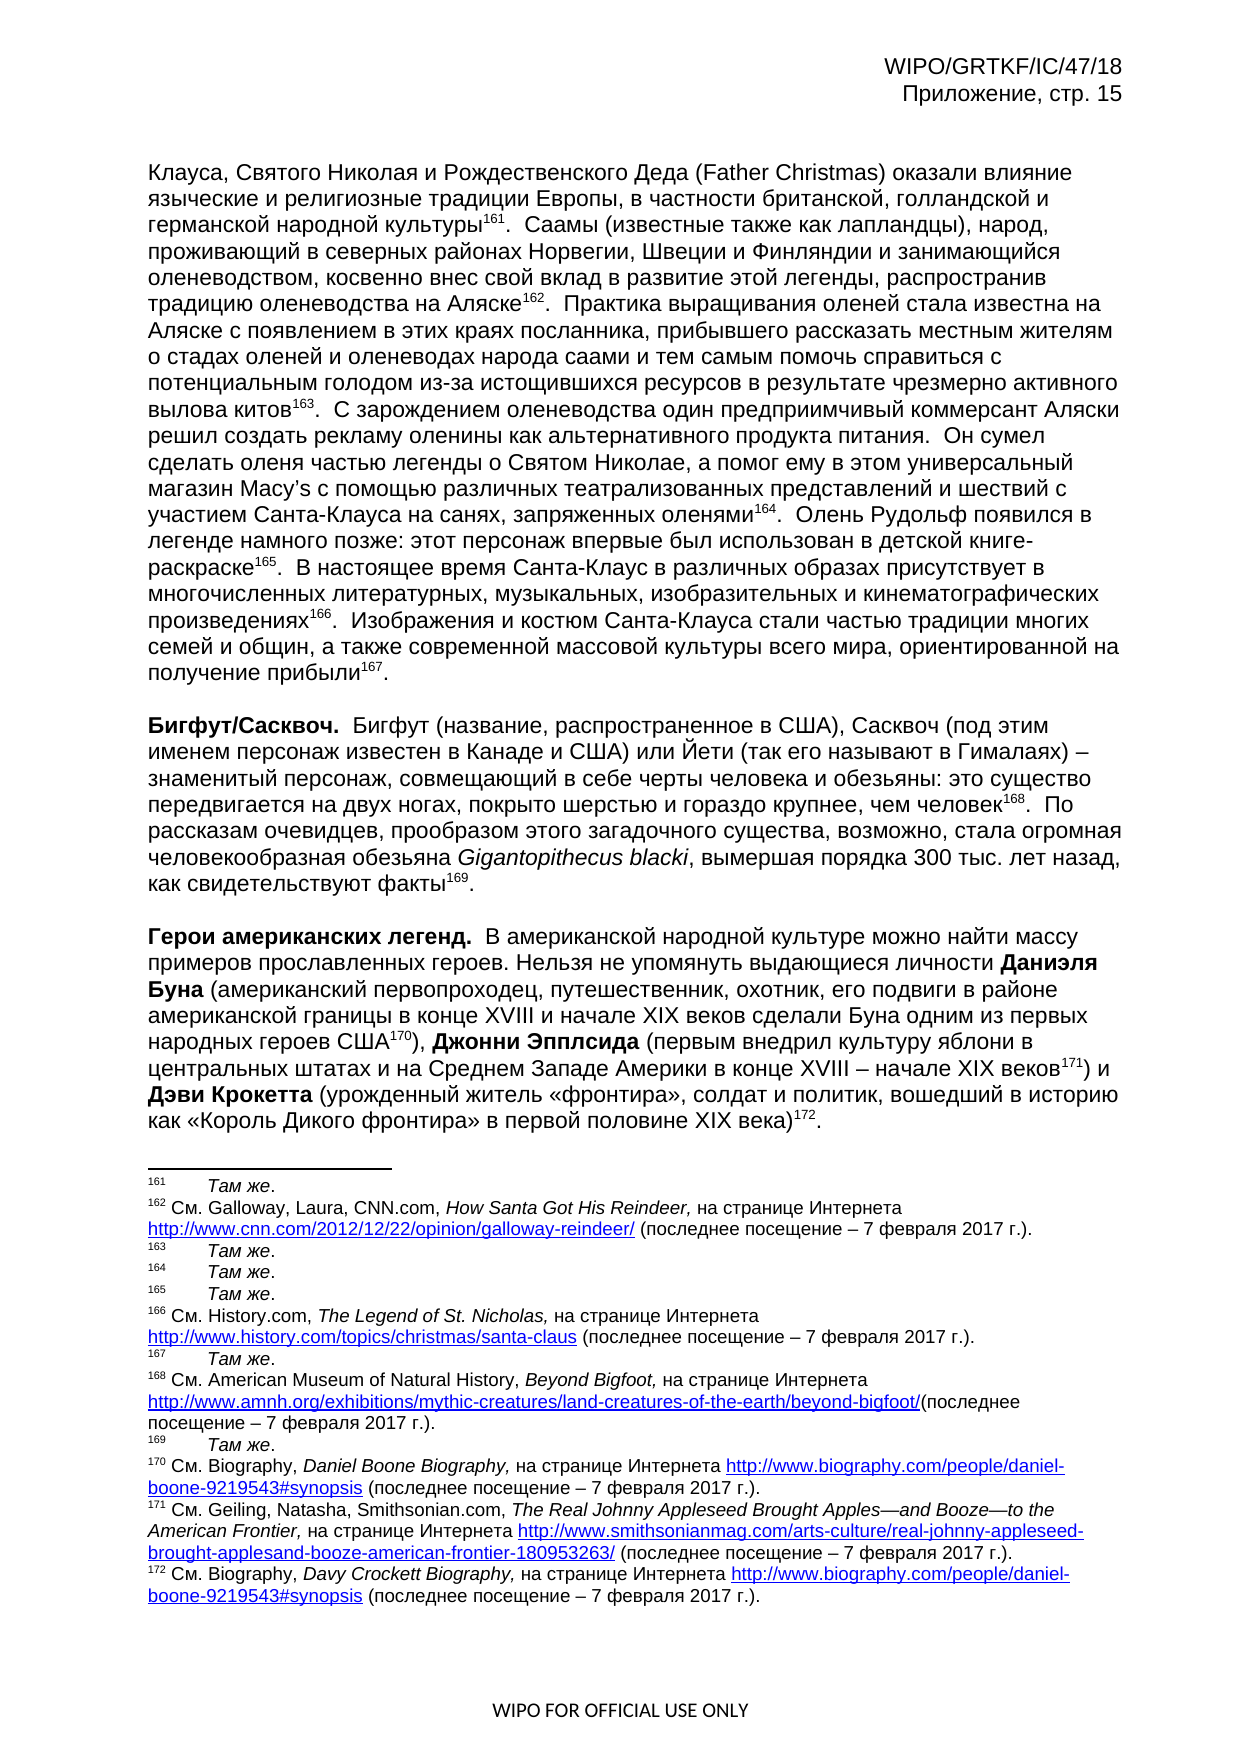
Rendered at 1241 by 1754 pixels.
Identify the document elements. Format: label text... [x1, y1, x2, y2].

text Санта-Клаус. Санта-Клаус. Прообразом этоголегендарного персонажа западно-христианской культуры является историческая личность священника по имени Николай Чудотворец, родившегося на территории современной Турции в 280 году до Рождества Христова и ставшего небесным покровителем детей. На формирование образа Санта-Клауса, Святого Николая и Рождественского Деда (Father Christmas) оказали влияние языческие и религиозные традиции Европы, в частности британской, голландской и германской народной культуры. Саамы (известные также как лапландцы), народ, проживающий в северных районах Норвегии, Швеции и Финляндии и занимающийся оленеводством, косвенно внес свой вклад в развитие этой легенды, распространив традицию оленеводства на Аляске. Практика выращивания оленей стала известна на Аляске с появлением в этих краях посланника, прибывшего рассказать местным жителям о стадах оленей и оленеводах народа саами и тем самым помочь справиться с потенциальным голодом из-за истощившихся ресурсов в результате чрезмерно активного вылова китов. С зарождением оленеводства один предприимчивый коммерсант Аляски решил создать рекламу оленины как альтернативного продукта питания. Он сумел сделать оленя частью легенды о Святом Николае, а помог ему в этом универсальный магазин Macy’s с помощью различных театрализованных представлений и шествий с участием Санта-Клауса на санях, запряженных оленями. Олень Рудольф появился в легенде намного позже: этот персонаж впервые был использован в детской книге-раскраске. В настоящее время Санта-Клаус в различных образах присутствует в многочисленных литературных, музыкальных, изобразительных и кинематографических произведениях. Изображения и костюм Санта-Клауса стали частью традиции многих семей и общин, а также современной массовой культуры всего мира, ориентированной на получение прибыли. [148, 158, 1122, 686]
text Герои американских легенд. В американской народной культуре можно найти массу примеров прославленных героев. Нельзя не упомянуть выдающиеся личности Даниэля Буна (американский первопроходец, путешественник, охотник, его подвиги в районе американской границы в конце XVIII и начале XIX веков сделали Буна одним из первых народных героев США), Джонни Эпплсида (первым внедрил культуру яблони в центральных штатах и на Среднем Западе Америки в конце XVIII – начале XIX веков) и Дэви Крокетта (урожденный житель «фронтира», солдат и политик, вошедший в историю как «Король Дикого фронтира» в первой половине XIX века). [148, 923, 1122, 1134]
text Бигфут/Сасквоч. Бигфут (название, распространенное в США), Сасквоч (под этим именем персонаж известен в Канаде и США) или Йети (так его называют в Гималаях) – знаменитый персонаж, совмещающий в себе черты человека и обезьяны: это существо передвигается на двух ногах, покрыто шерстью и гораздо крупнее, чем человек. По рассказам очевидцев, прообразом этого загадочного существа, возможно, стала огромная человекообразная обезьяна Gigantopithecus blacki, вымершая порядка 300 тыс. лет назад, как свидетельствуют факты. [148, 712, 1122, 896]
